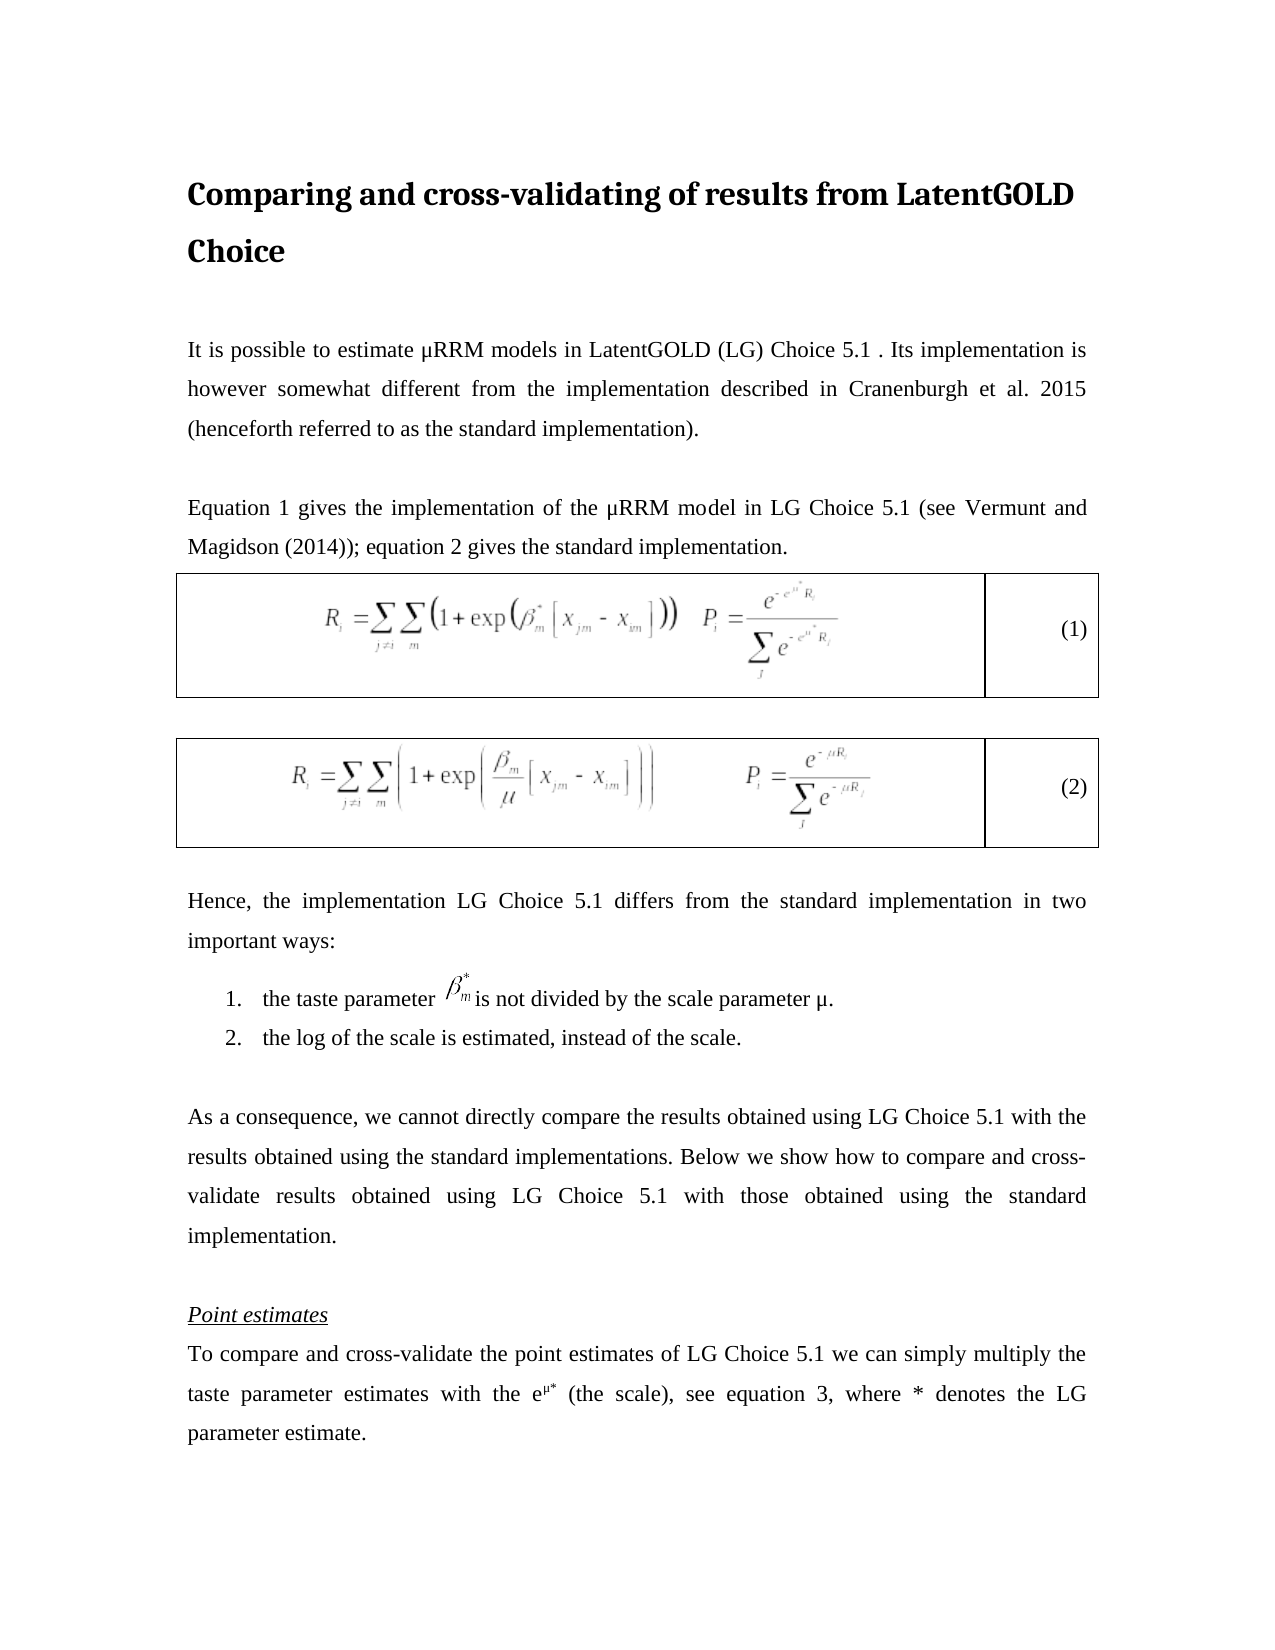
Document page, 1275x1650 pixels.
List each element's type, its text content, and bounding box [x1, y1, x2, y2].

table_header (1) [986, 574, 1098, 697]
list the log of the scale is estimated, instead of the scale. [225, 1024, 1087, 1051]
table_header [177, 574, 984, 697]
table_header (2) [986, 739, 1098, 847]
list the taste parameter is not divided by the scale parameter μ. [225, 966, 1087, 1011]
title Comparing and cross-validating of results from LatentGOLD Choice [187, 175, 1087, 271]
text It is possible to estimate μRRM models in LatentGOLD (LG) Choice 5.1 . Its implementation is however somewhat different from the implementation described in Cranenburgh et al. 2015 (henceforth referred to as the standard implementation). [187, 336, 1087, 441]
text As a consequence, we cannot directly compare the results obtained using LG Choice 5.1 with the results obtained using the standard implementations. Below we show how to compare and cross-validate results obtained using LG Choice 5.1 with those obtained using the standard implementation. [187, 1103, 1087, 1248]
text Point estimates [187, 1301, 1087, 1327]
text Equation 1 gives the implementation of the μRRM model in LG Choice 5.1 (see Vermunt and Magidson (2014)); equation 2 gives the standard implementation. [187, 494, 1087, 559]
text Hence, the implementation LG Choice 5.1 differs from the standard implementation in two important ways: [187, 887, 1087, 953]
text To compare and cross-validate the point estimates of LG Choice 5.1 we can simply multiply the taste parameter estimates with the eμ* (the scale), see equation 3, where * denotes the LG parameter estimate. [187, 1340, 1087, 1446]
table_header [177, 739, 984, 847]
